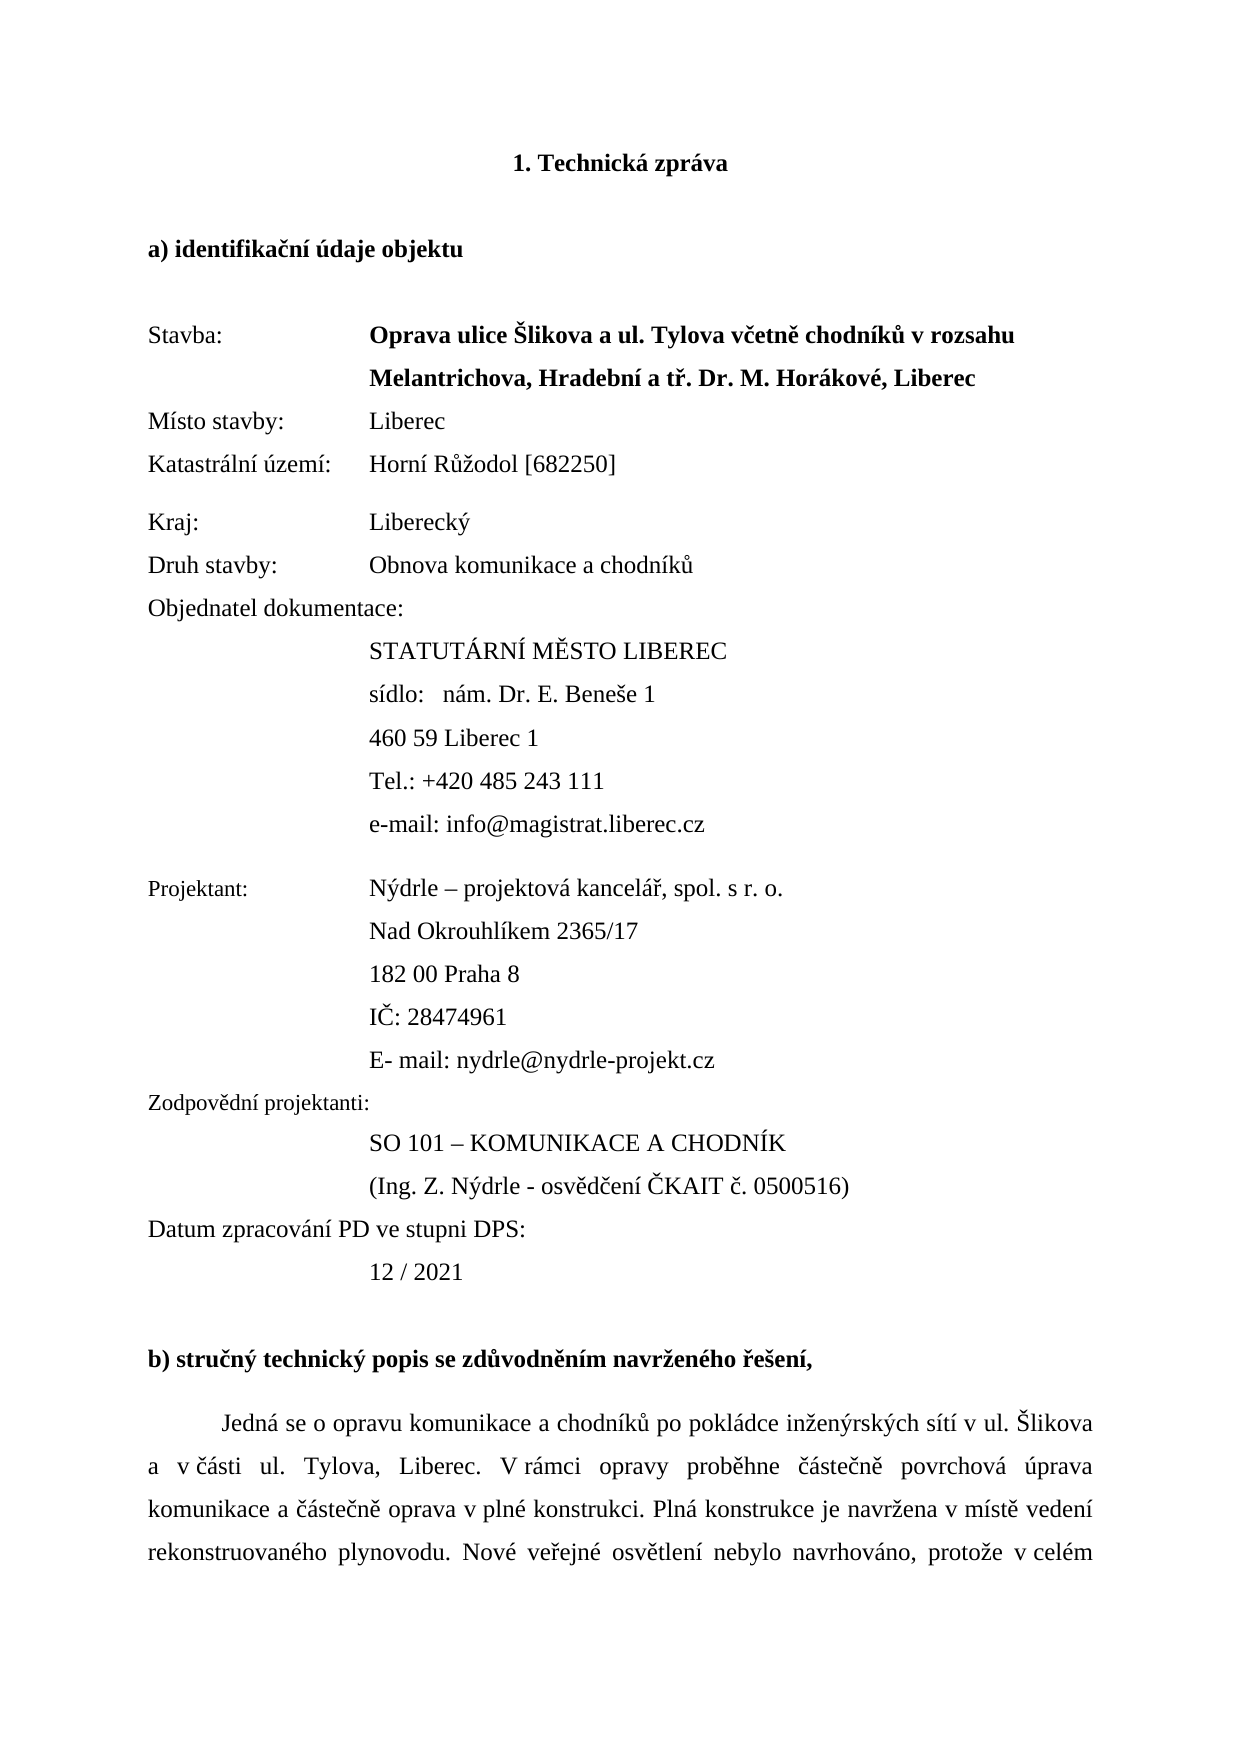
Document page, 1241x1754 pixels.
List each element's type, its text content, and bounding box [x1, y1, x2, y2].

text Tel.: +420 485 243 111 [148, 766, 1093, 794]
text Objednatel dokumentace: [148, 593, 1093, 622]
text 1. Technická zpráva [148, 148, 1093, 176]
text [148, 1408, 1093, 1566]
text Nad Okrouhlíkem 2365/17 [148, 916, 1093, 945]
text Projektant: Nýdrle – projektová kancelář, spol. s r. o. [148, 873, 1093, 902]
text (Ing. Z. Nýdrle - osvědčení ČKAIT č. 0500516) [148, 1171, 1093, 1200]
text Stavba: Oprava ulice Šlikova a ul. Tylova včetně chodníků v rozsahu Melantrichova, Hradební a tř. Dr. M. Horákové, Liberec [148, 320, 1093, 392]
text IČ: 28474961 [148, 1002, 1093, 1031]
text Zodpovědní projektanti: [148, 1089, 1093, 1115]
text sídlo: nám. Dr. E. Beneše 1 [295, 679, 1093, 708]
text STATUTÁRNÍ MĚSTO LIBEREC [148, 636, 1093, 665]
text e-mail: info@magistrat.liberec.cz [148, 809, 1093, 838]
text 460 59 Liberec 1 [148, 723, 1093, 751]
text E- mail: nydrle@nydrle-projekt.cz [148, 1046, 1093, 1074]
text 12 / 2021 [148, 1257, 1093, 1286]
text Datum zpracování PD ve stupni DPS: [148, 1214, 1093, 1243]
text Katastrální území: Horní Růžodol [682250] [148, 449, 1093, 478]
text Druh stavby: Obnova komunikace a chodníků [148, 550, 1093, 579]
text Místo stavby: Liberec [148, 406, 1093, 435]
text Kraj: Liberecký [148, 507, 1093, 536]
text a) identifikační údaje objektu [148, 234, 1093, 263]
text 182 00 Praha 8 [148, 959, 1093, 988]
text SO 101 – KOMUNIKACE A CHODNÍK [148, 1128, 1093, 1157]
text b) stručný technický popis se zdůvodněním navrženého řešení, [148, 1344, 1093, 1372]
